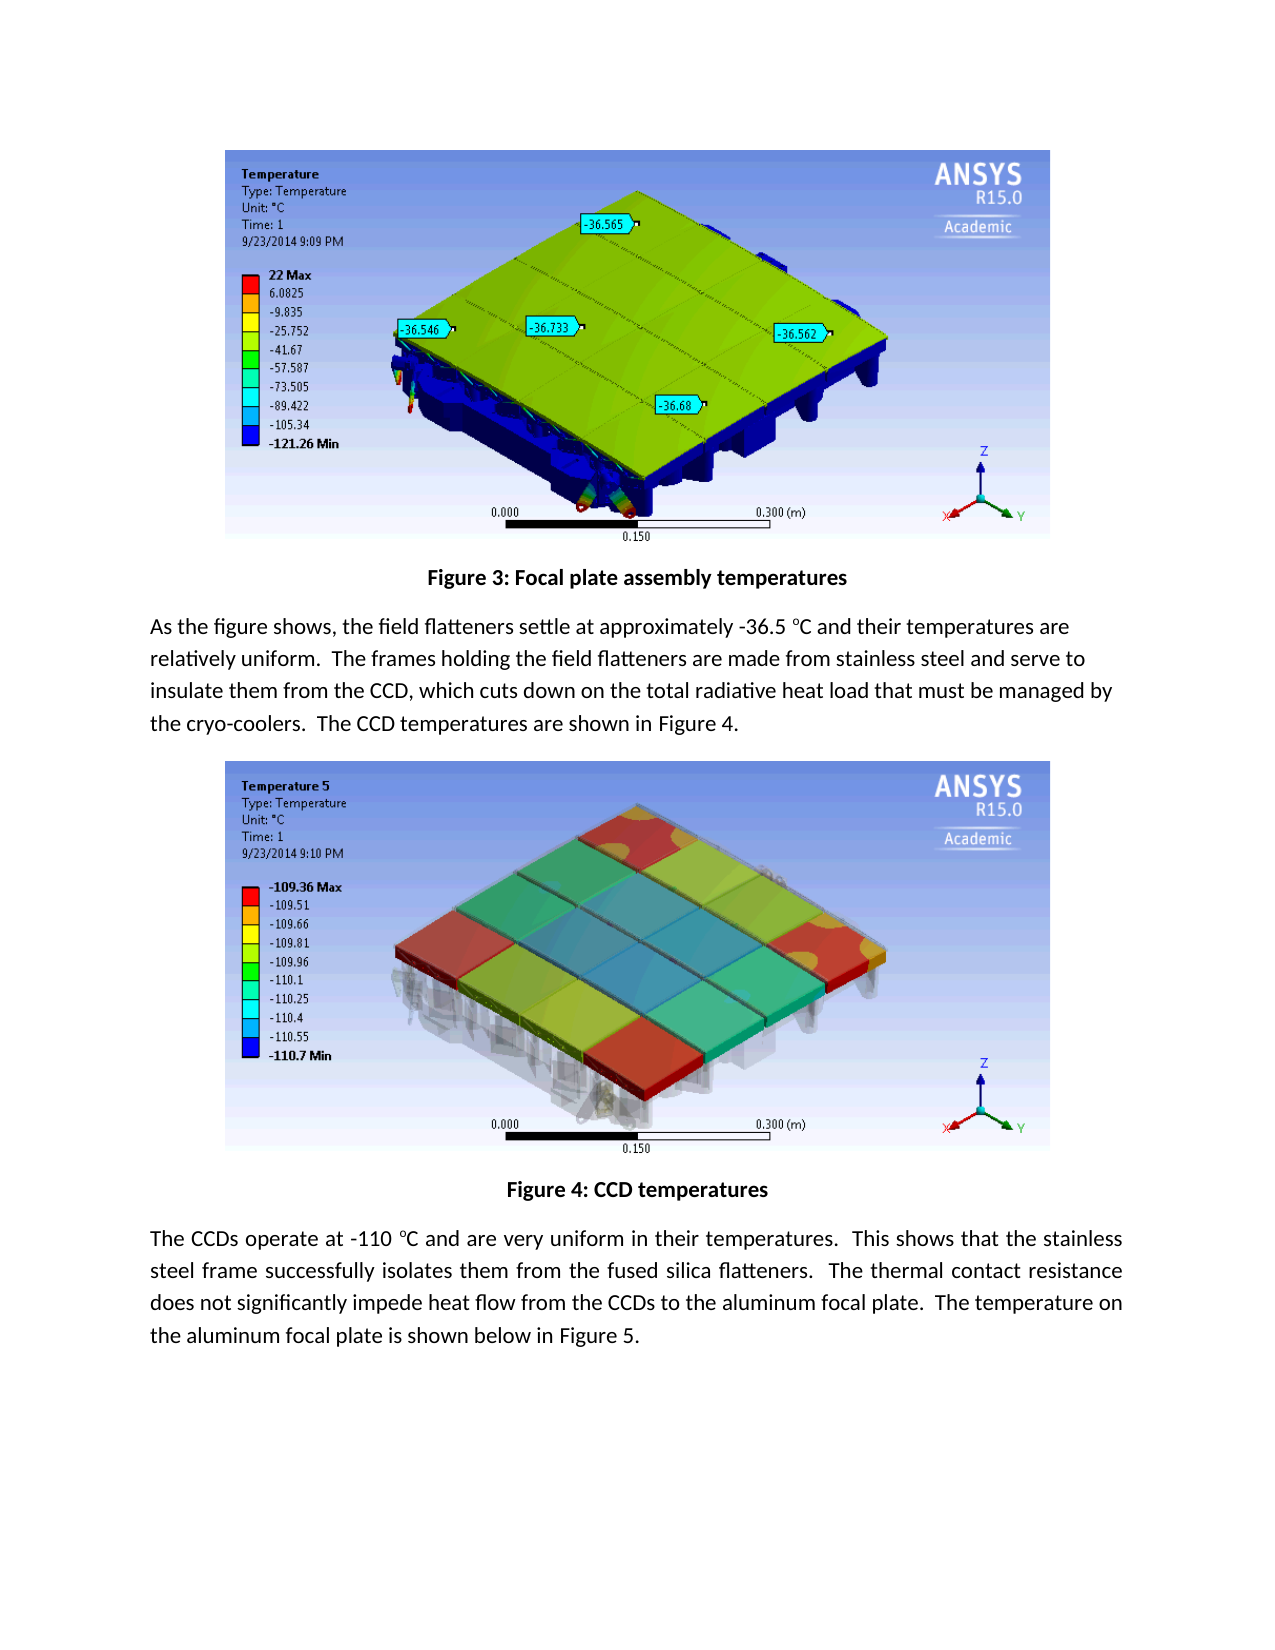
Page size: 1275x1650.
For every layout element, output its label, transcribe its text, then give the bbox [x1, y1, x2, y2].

picture [225, 150, 1050, 560]
picture [225, 761, 1050, 1172]
text Figure 3: Focal plate assembly temperatures [150, 563, 1125, 591]
text As the figure shows, the field flatteners settle at approximately -36.5 oC and their temperatures are relatively uniform. The frames holding the field flatteners are made from stainless steel and serve to insulate them from the CCD, which cuts down on the total radiative heat load that must be managed by the cryo-coolers. The CCD temperatures are shown in Figure 4. [150, 612, 1125, 737]
text Figure 4: CCD temperatures [150, 1175, 1125, 1203]
text The CCDs operate at -110 oC and are very uniform in their temperatures. This shows that the stainless steel frame successfully isolates them from the fused silica flatteners. The thermal contact resistance does not significantly impede heat flow from the CCDs to the aluminum focal plate. The temperature on the aluminum focal plate is shown below in Figure 5. [150, 1224, 1125, 1349]
